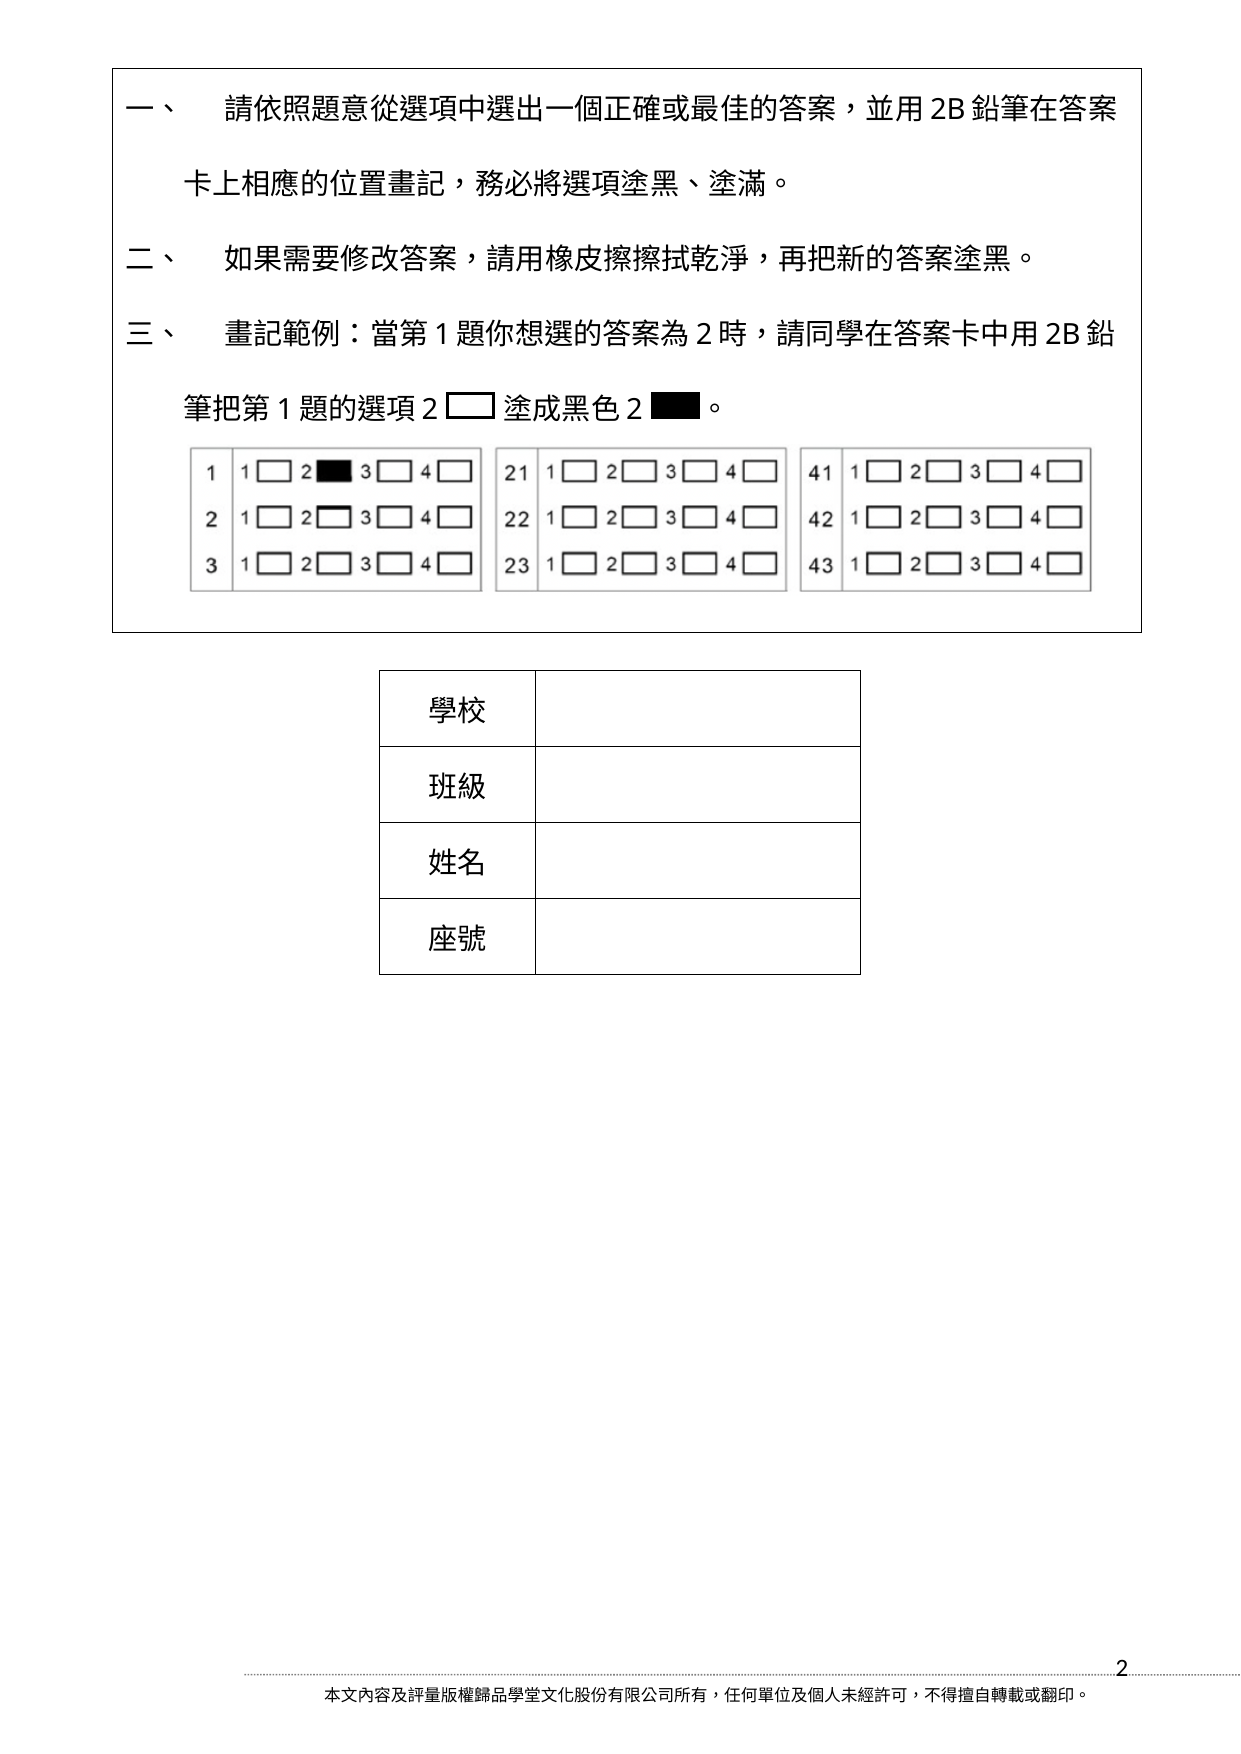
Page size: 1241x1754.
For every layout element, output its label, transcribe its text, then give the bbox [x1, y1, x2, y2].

table_cell [536, 747, 860, 822]
table_cell 班級 [380, 747, 535, 822]
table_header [113, 69, 1141, 632]
table_cell [536, 823, 860, 898]
table_header [536, 671, 860, 746]
table_cell 座號 [380, 899, 535, 974]
picture [187, 444, 1095, 596]
table_cell 姓名 [380, 823, 535, 898]
table_cell [536, 899, 860, 974]
table_header 學校 [380, 671, 535, 746]
